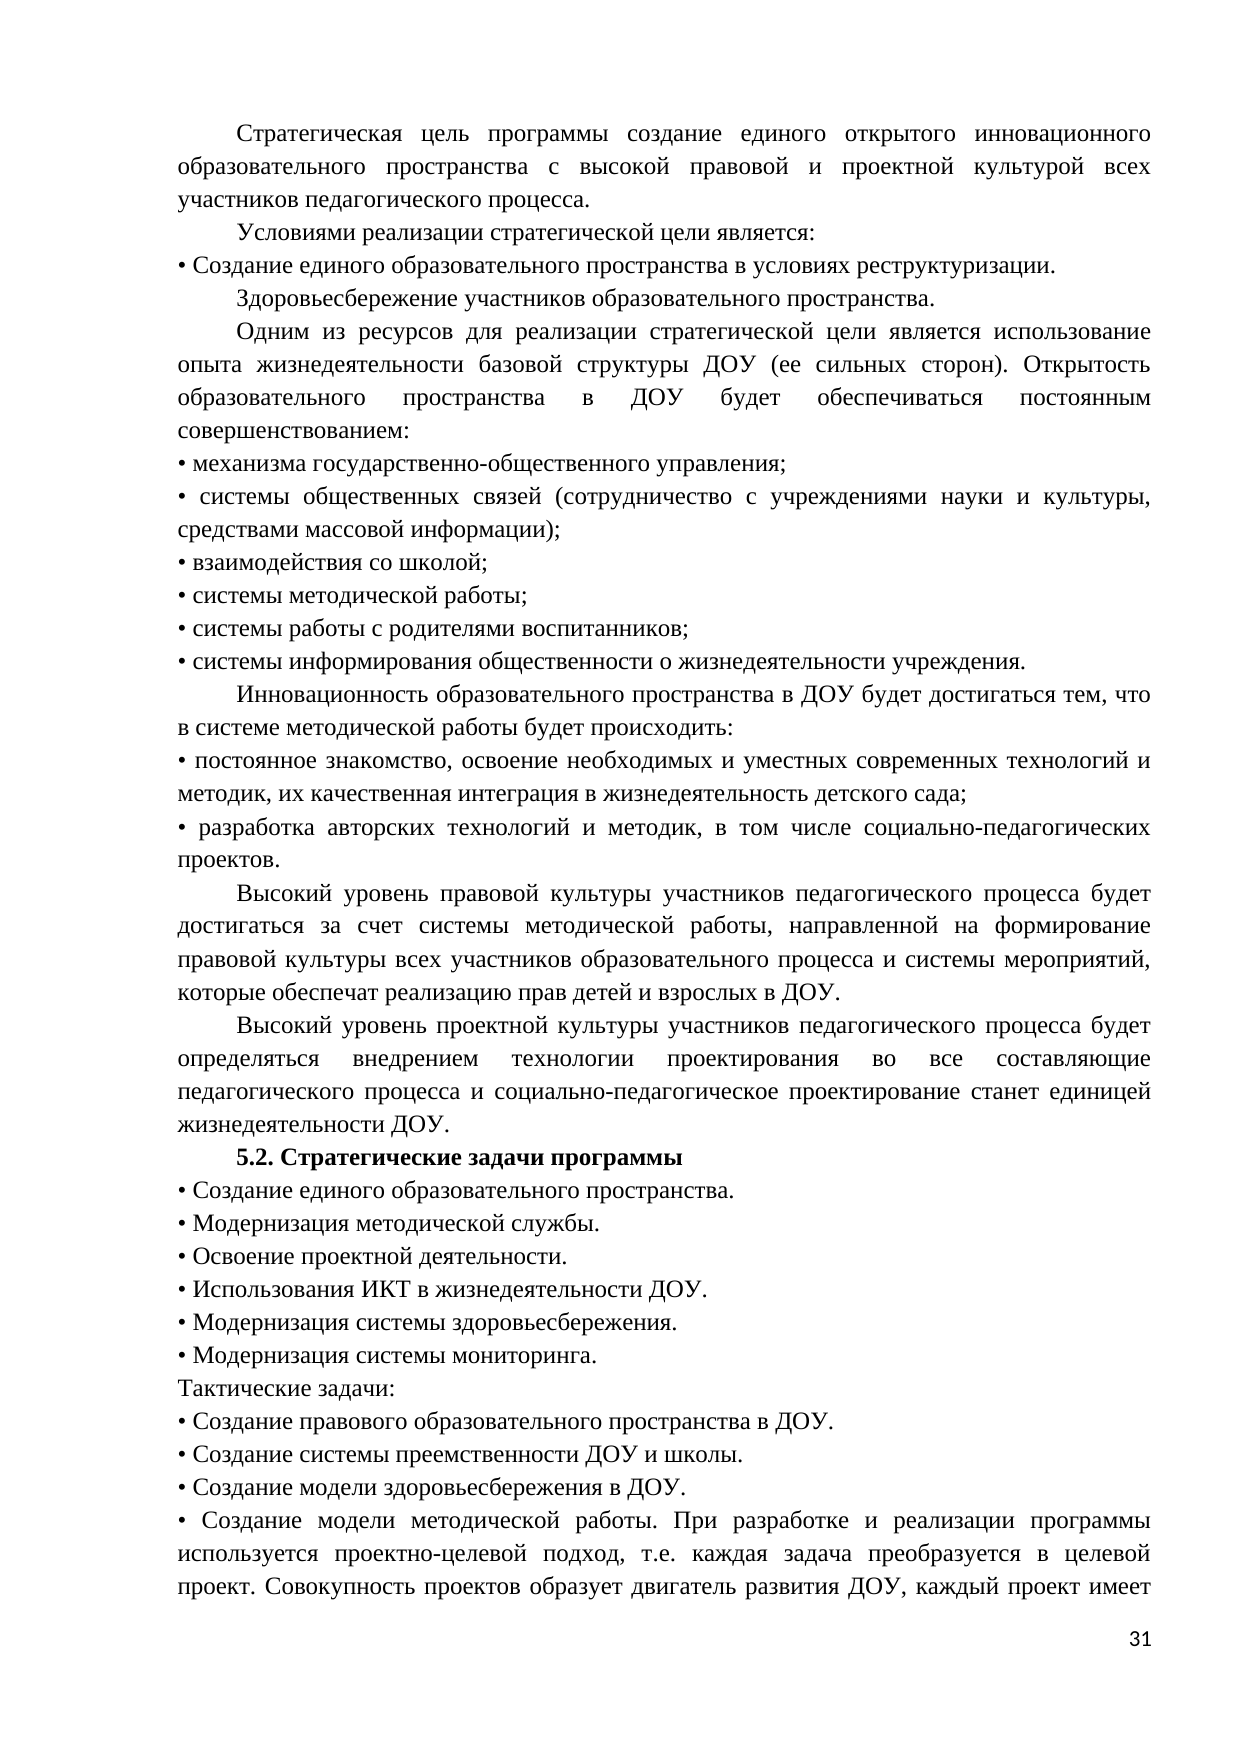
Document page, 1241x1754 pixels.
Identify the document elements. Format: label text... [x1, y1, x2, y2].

text • системы методической работы; [177, 580, 1152, 609]
text • Освоение проектной деятельности. [177, 1241, 1152, 1269]
text • Использования ИКТ в жизнедеятельности ДОУ. [177, 1274, 1152, 1303]
text • Создание системы преемственности ДОУ и школы. [177, 1439, 1152, 1468]
text • Создание правового образовательного пространства в ДОУ. [177, 1406, 1152, 1435]
text Высокий уровень правовой культуры участников педагогического процесса будет достигаться за счет системы методической работы, направленной на формирование правовой культуры всех участников образовательного процесса и системы мероприятий, которые обеспечат реализацию прав детей и взрослых в ДОУ. [177, 878, 1152, 1005]
text • системы работы с родителями воспитанников; [177, 613, 1152, 642]
text • системы информирования общественности о жизнедеятельности учреждения. [177, 646, 1152, 675]
text 5.2. Стратегические задачи программы [177, 1142, 1152, 1171]
text • постоянное знакомство, освоение необходимых и уместных современных технологий и методик, их качественная интеграция в жизнедеятельность детского сада; [177, 746, 1152, 807]
text Тактические задачи: [177, 1373, 1152, 1402]
text • разработка авторских технологий и методик, в том числе социально-педагогических проектов. [177, 812, 1152, 873]
text • Модернизация системы здоровьесбережения. [177, 1307, 1152, 1336]
text • Создание модели здоровьесбережения в ДОУ. [177, 1472, 1152, 1501]
text Одним из ресурсов для реализации стратегической цели является использование опыта жизнедеятельности базовой структуры ДОУ (ее сильных сторон). Открытость образовательного пространства в ДОУ будет обеспечиваться постоянным совершенствованием: [177, 316, 1152, 444]
text • механизма государственно-общественного управления; [177, 448, 1152, 477]
text Стратегическая цель программы создание единого открытого инновационного образовательного пространства с высокой правовой и проектной культурой всех участников педагогического процесса. [177, 118, 1152, 213]
text Здоровьесбережение участников образовательного пространства. [177, 283, 1152, 312]
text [177, 1505, 1152, 1600]
text Высокий уровень проектной культуры участников педагогического процесса будет определяться внедрением технологии проектирования во все составляющие педагогического процесса и социально-педагогическое проектирование станет единицей жизнедеятельности ДОУ. [177, 1010, 1152, 1137]
text • системы общественных связей (сотрудничество с учреждениями науки и культуры, средствами массовой информации); [177, 481, 1152, 543]
text • Создание единого образовательного пространства в условиях реструктуризации. [177, 250, 1152, 279]
text • взаимодействия со школой; [177, 547, 1152, 576]
text • Создание единого образовательного пространства. [177, 1175, 1152, 1203]
text • Модернизация системы мониторинга. [177, 1340, 1152, 1369]
text Инновационность образовательного пространства в ДОУ будет достигаться тем, что в системе методической работы будет происходить: [177, 679, 1152, 741]
text • Модернизация методической службы. [177, 1208, 1152, 1237]
text Условиями реализации стратегической цели является: [177, 217, 1152, 246]
